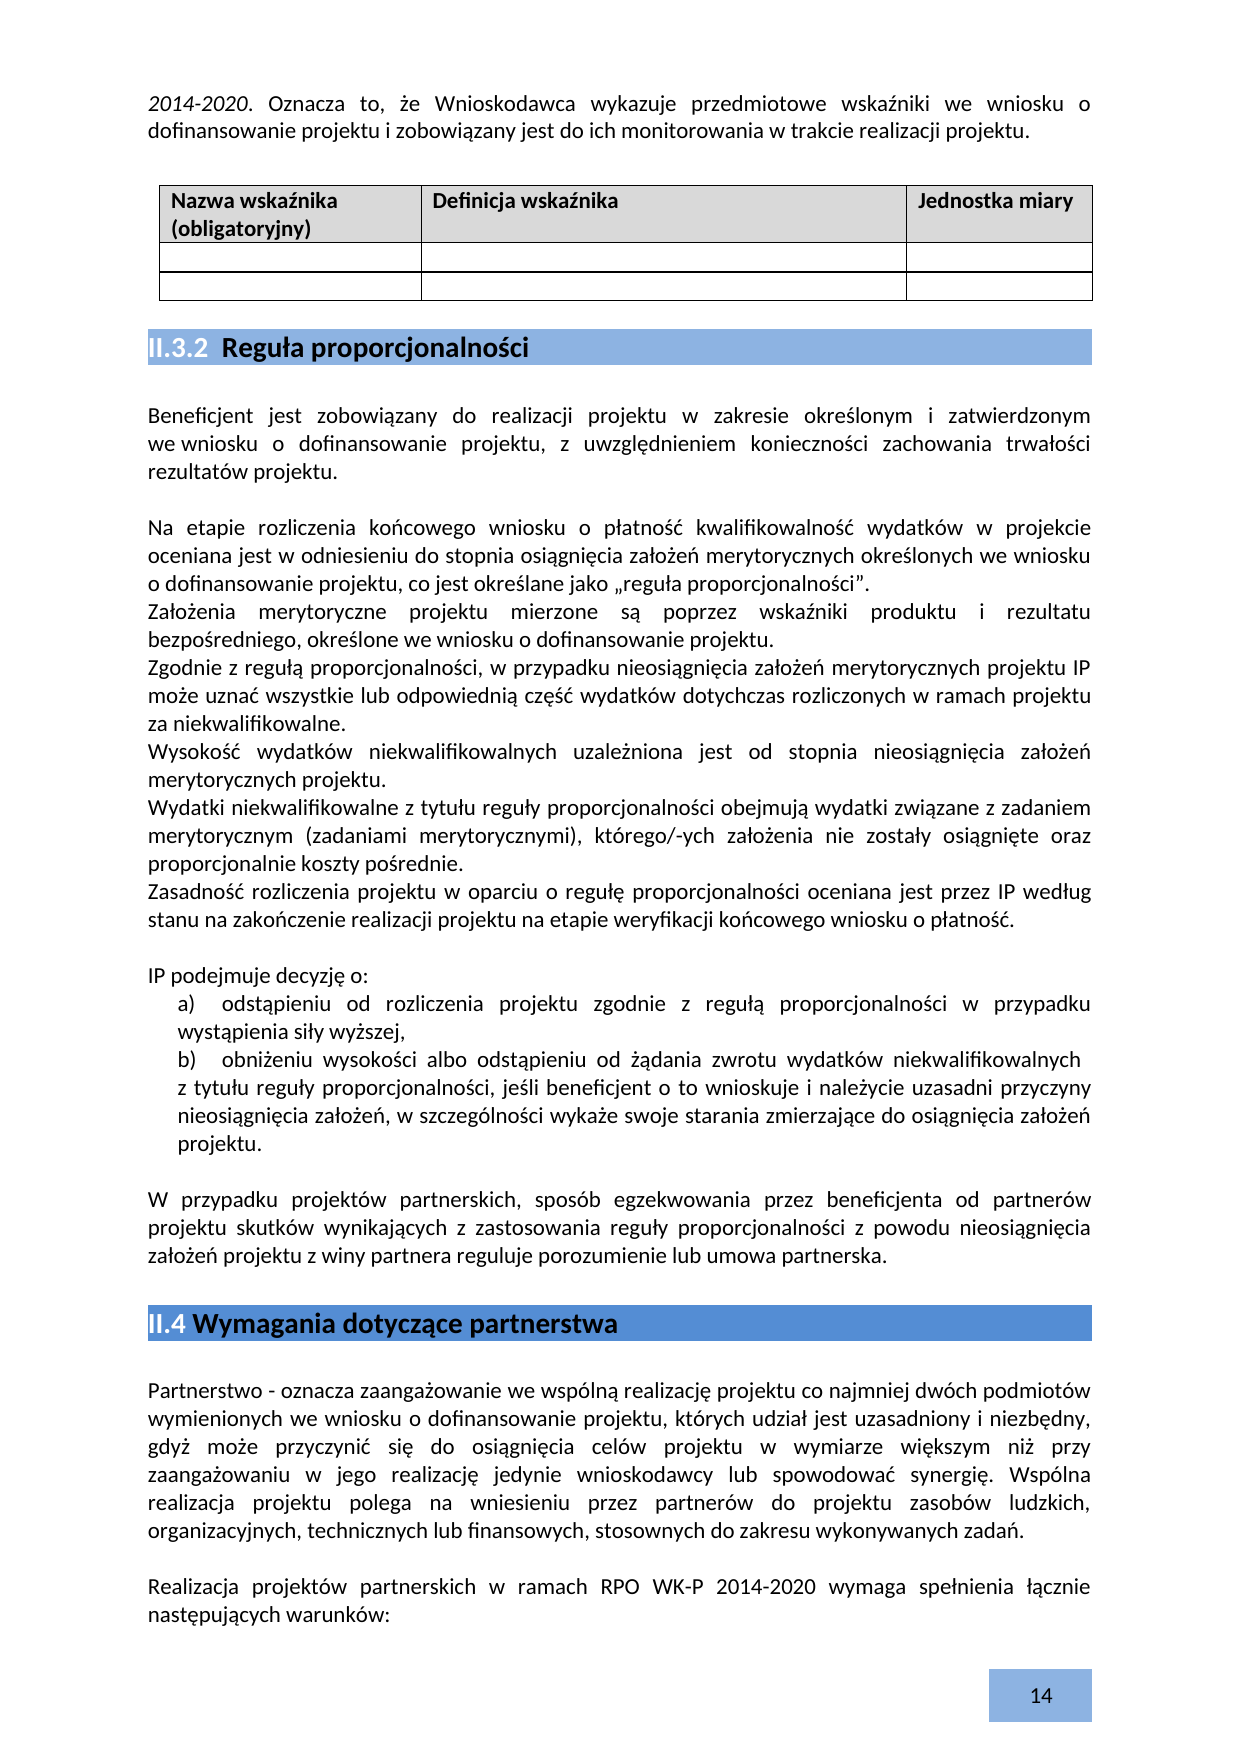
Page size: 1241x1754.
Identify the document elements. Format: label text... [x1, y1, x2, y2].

list Reguła proporcjonalności [148, 329, 1092, 365]
list odstąpieniu od rozliczenia projektu zgodnie z regułą proporcjonalności w przypadku wystąpienia siły wyższej, [177, 989, 1092, 1045]
text Wysokość wydatków niekwalifikowalnych uzależniona jest od stopnia nieosiągnięcia założeń merytorycznych projektu. [148, 737, 1092, 793]
text Realizacja projektów partnerskich w ramach RPO WK-P 2014-2020 wymaga spełnienia łącznie następujących warunków: [148, 1572, 1092, 1628]
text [148, 89, 1092, 145]
table_cell [907, 243, 1092, 271]
text Założenia merytoryczne projektu mierzone są poprzez wskaźniki produktu i rezultatu bezpośredniego, określone we wniosku o dofinansowanie projektu. [148, 597, 1092, 653]
text Wydatki niekwalifikowalne z tytułu reguły proporcjonalności obejmują wydatki związane z zadaniem merytorycznym (zadaniami merytorycznymi), którego/-ych założenia nie zostały osiągnięte oraz proporcjonalnie koszty pośrednie. [148, 793, 1092, 877]
text Zasadność rozliczenia projektu w oparciu o regułę proporcjonalności oceniana jest przez IP według stanu na zakończenie realizacji projektu na etapie weryfikacji końcowego wniosku o płatność. [148, 877, 1092, 933]
list Wymagania dotyczące partnerstwa [148, 1305, 1092, 1341]
table_header Definicja wskaźnika [422, 186, 906, 242]
text IP podejmuje decyzję o: [148, 961, 1092, 989]
table_cell [160, 243, 421, 271]
table_cell [907, 273, 1092, 300]
table_cell [422, 243, 906, 271]
table_header Jednostka miary [907, 186, 1092, 242]
list obniżeniu wysokości albo odstąpieniu od żądania zwrotu wydatków niekwalifikowalnych z tytułu reguły proporcjonalności, jeśli beneficjent o to wnioskuje i należycie uzasadni przyczyny nieosiągnięcia założeń, w szczególności wykaże swoje starania zmierzające do osiągnięcia założeń projektu. [177, 1045, 1092, 1157]
table_header Nazwa wskaźnika (obligatoryjny) [160, 186, 421, 242]
text Partnerstwo - oznacza zaangażowanie we wspólną realizację projektu co najmniej dwóch podmiotów wymienionych we wniosku o dofinansowanie projektu, których udział jest uzasadniony i niezbędny, gdyż może przyczynić się do osiągnięcia celów projektu w wymiarze większym niż przy zaangażowaniu w jego realizację jedynie wnioskodawcy lub spowodować synergię. Wspólna realizacja projektu polega na wniesieniu przez partnerów do projektu zasobów ludzkich, organizacyjnych, technicznych lub finansowych, stosownych do zakresu wykonywanych zadań. [148, 1376, 1092, 1544]
text Beneficjent jest zobowiązany do realizacji projektu w zakresie określonym i zatwierdzonym we wniosku o dofinansowanie projektu, z uwzględnieniem konieczności zachowania trwałości rezultatów projektu. [148, 401, 1092, 485]
text W przypadku projektów partnerskich, sposób egzekwowania przez beneficjenta od partnerów projektu skutków wynikających z zastosowania reguły proporcjonalności z powodu nieosiągnięcia założeń projektu z winy partnera reguluje porozumienie lub umowa partnerska. [148, 1185, 1092, 1269]
table_cell [422, 273, 906, 300]
text Na etapie rozliczenia końcowego wniosku o płatność kwalifikowalność wydatków w projekcie oceniana jest w odniesieniu do stopnia osiągnięcia założeń merytorycznych określonych we wniosku o dofinansowanie projektu, co jest określane jako „reguła proporcjonalności”. [148, 513, 1092, 597]
text Zgodnie z regułą proporcjonalności, w przypadku nieosiągnięcia założeń merytorycznych projektu IP może uznać wszystkie lub odpowiednią część wydatków dotychczas rozliczonych w ramach projektu za niekwalifikowalne. [148, 653, 1092, 737]
table_cell [160, 273, 421, 300]
